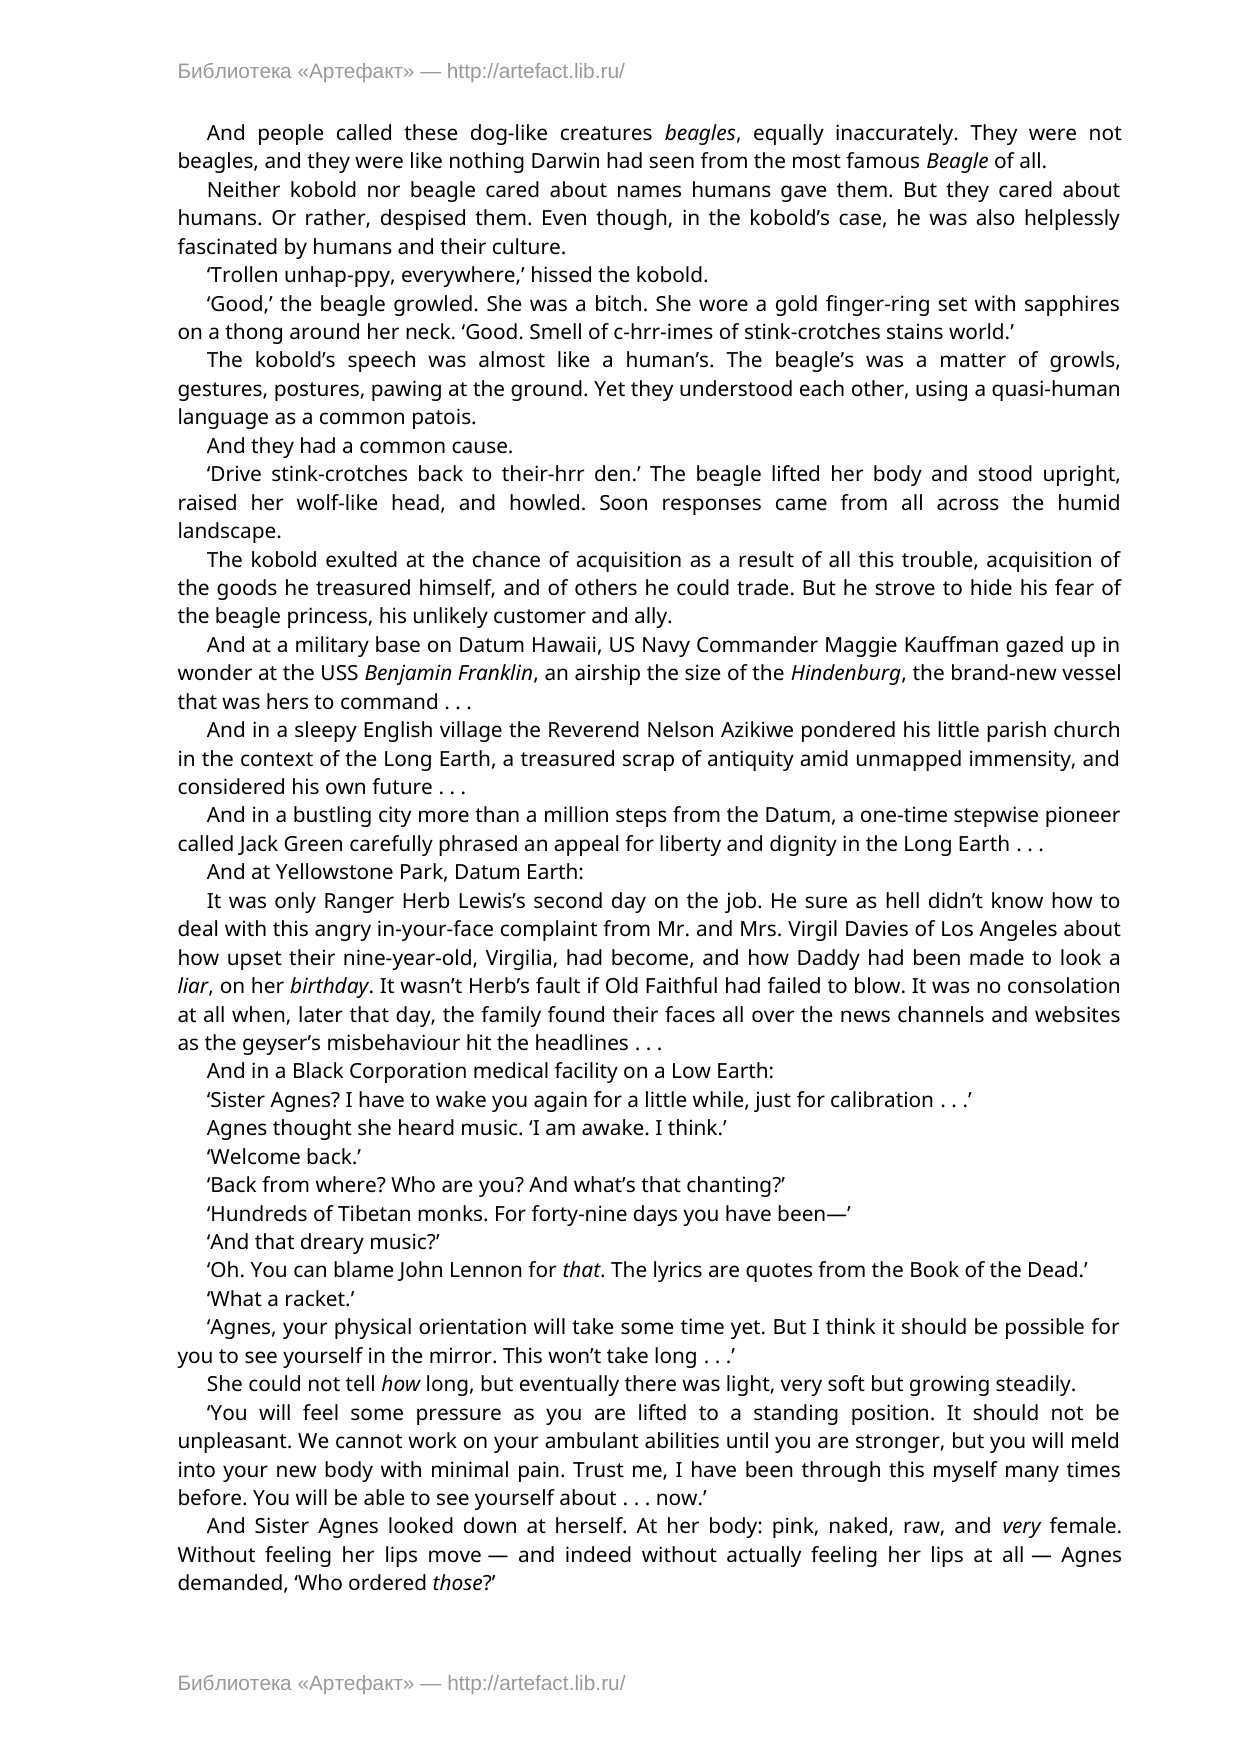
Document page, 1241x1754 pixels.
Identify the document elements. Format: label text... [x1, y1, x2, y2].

text ‘Oh. You can blame John Lennon for that. The lyrics are quotes from the Book of the Dead.’ [177, 1256, 1122, 1284]
text Neither kobold nor beagle cared about names humans gave them. But they cared about humans. Or rather, despised them. Even though, in the kobold’s case, he was also helplessly fascinated by humans and their culture. [177, 175, 1122, 260]
text ‘What a racket.’ [177, 1284, 1122, 1312]
text It was only Ranger Herb Lewis’s second day on the job. He sure as hell didn’t know how to deal with this angry in-your-face complaint from Mr. and Mrs. Virgil Davies of Los Angeles about how upset their nine-year-old, Virgilia, had become, and how Daddy had been made to look a liar, on her birthday. It wasn’t Herb’s fault if Old Faithful had failed to blow. It was no consolation at all when, later that day, the family found their faces all over the news channels and websites as the geyser’s misbehaviour hit the headlines . . . [177, 886, 1122, 1057]
text ‘Hundreds of Tibetan monks. For forty-nine days you have been—’ [177, 1199, 1122, 1227]
text And at a military base on Datum Hawaii, US Navy Commander Maggie Kauffman gazed up in wonder at the USS Benjamin Franklin, an airship the size of the Hindenburg, the brand-new vessel that was hers to command . . . [177, 630, 1122, 715]
text And in a Black Corporation medical facility on a Low Earth: [177, 1057, 1122, 1085]
text And at Yellowstone Park, Datum Earth: [177, 857, 1122, 886]
text And Sister Agnes looked down at herself. At her body: pink, naked, raw, and very female. Without feeling her lips move — and indeed without actually feeling her lips at all — Agnes demanded, ‘Who ordered those?’ [177, 1512, 1122, 1597]
text The kobold exulted at the chance of acquisition as a result of all this trouble, acquisition of the goods he treasured himself, and of others he could trade. But he strove to hide his fear of the beagle princess, his unlikely customer and ally. [177, 545, 1122, 630]
text She could not tell how long, but eventually there was light, very soft but growing steadily. [177, 1369, 1122, 1398]
text ‘Trollen unhap-ppy, everywhere,’ hissed the kobold. [177, 260, 1122, 289]
text ‘You will feel some pressure as you are lifted to a standing position. It should not be unpleasant. We cannot work on your ambulant abilities until you are stronger, but you will meld into your new body with minimal pain. Trust me, I have been through this myself many times before. You will be able to see yourself about . . . now.’ [177, 1398, 1122, 1512]
text ‘Sister Agnes? I have to wake you again for a little while, just for calibration . . .’ [177, 1085, 1122, 1113]
text And they had a common cause. [177, 431, 1122, 459]
text ‘Agnes, your physical orientation will take some time yet. But I think it should be possible for you to see yourself in the mirror. This won’t take long . . .’ [177, 1312, 1122, 1369]
text The kobold’s speech was almost like a human’s. The beagle’s was a matter of growls, gestures, postures, pawing at the ground. Yet they understood each other, using a quasi-human language as a common patois. [177, 346, 1122, 431]
text ‘And that dreary music?’ [177, 1227, 1122, 1256]
text ‘Welcome back.’ [177, 1142, 1122, 1170]
text And people called these dog-like creatures beagles, equally inaccurately. They were not beagles, and they were like nothing Darwin had seen from the most famous Beagle of all. [177, 118, 1122, 175]
text ‘Good,’ the beagle growled. She was a bitch. She wore a gold finger-ring set with sapphires on a thong around her neck. ‘Good. Smell of c-hrr-imes of stink-crotches stains world.’ [177, 289, 1122, 346]
text ‘Drive stink-crotches back to their-hrr den.’ The beagle lifted her body and stood upright, raised her wolf-like head, and howled. Soon responses came from all across the humid landscape. [177, 459, 1122, 545]
text And in a bustling city more than a million steps from the Datum, a one-time stepwise pioneer called Jack Green carefully phrased an appeal for liberty and dignity in the Long Earth . . . [177, 801, 1122, 857]
text And in a sleepy English village the Reverend Nelson Azikiwe pondered his little parish church in the context of the Long Earth, a treasured scrap of antiquity amid unmapped immensity, and considered his own future . . . [177, 715, 1122, 801]
text Agnes thought she heard music. ‘I am awake. I think.’ [177, 1113, 1122, 1142]
text ‘Back from where? Who are you? And what’s that chanting?’ [177, 1170, 1122, 1199]
